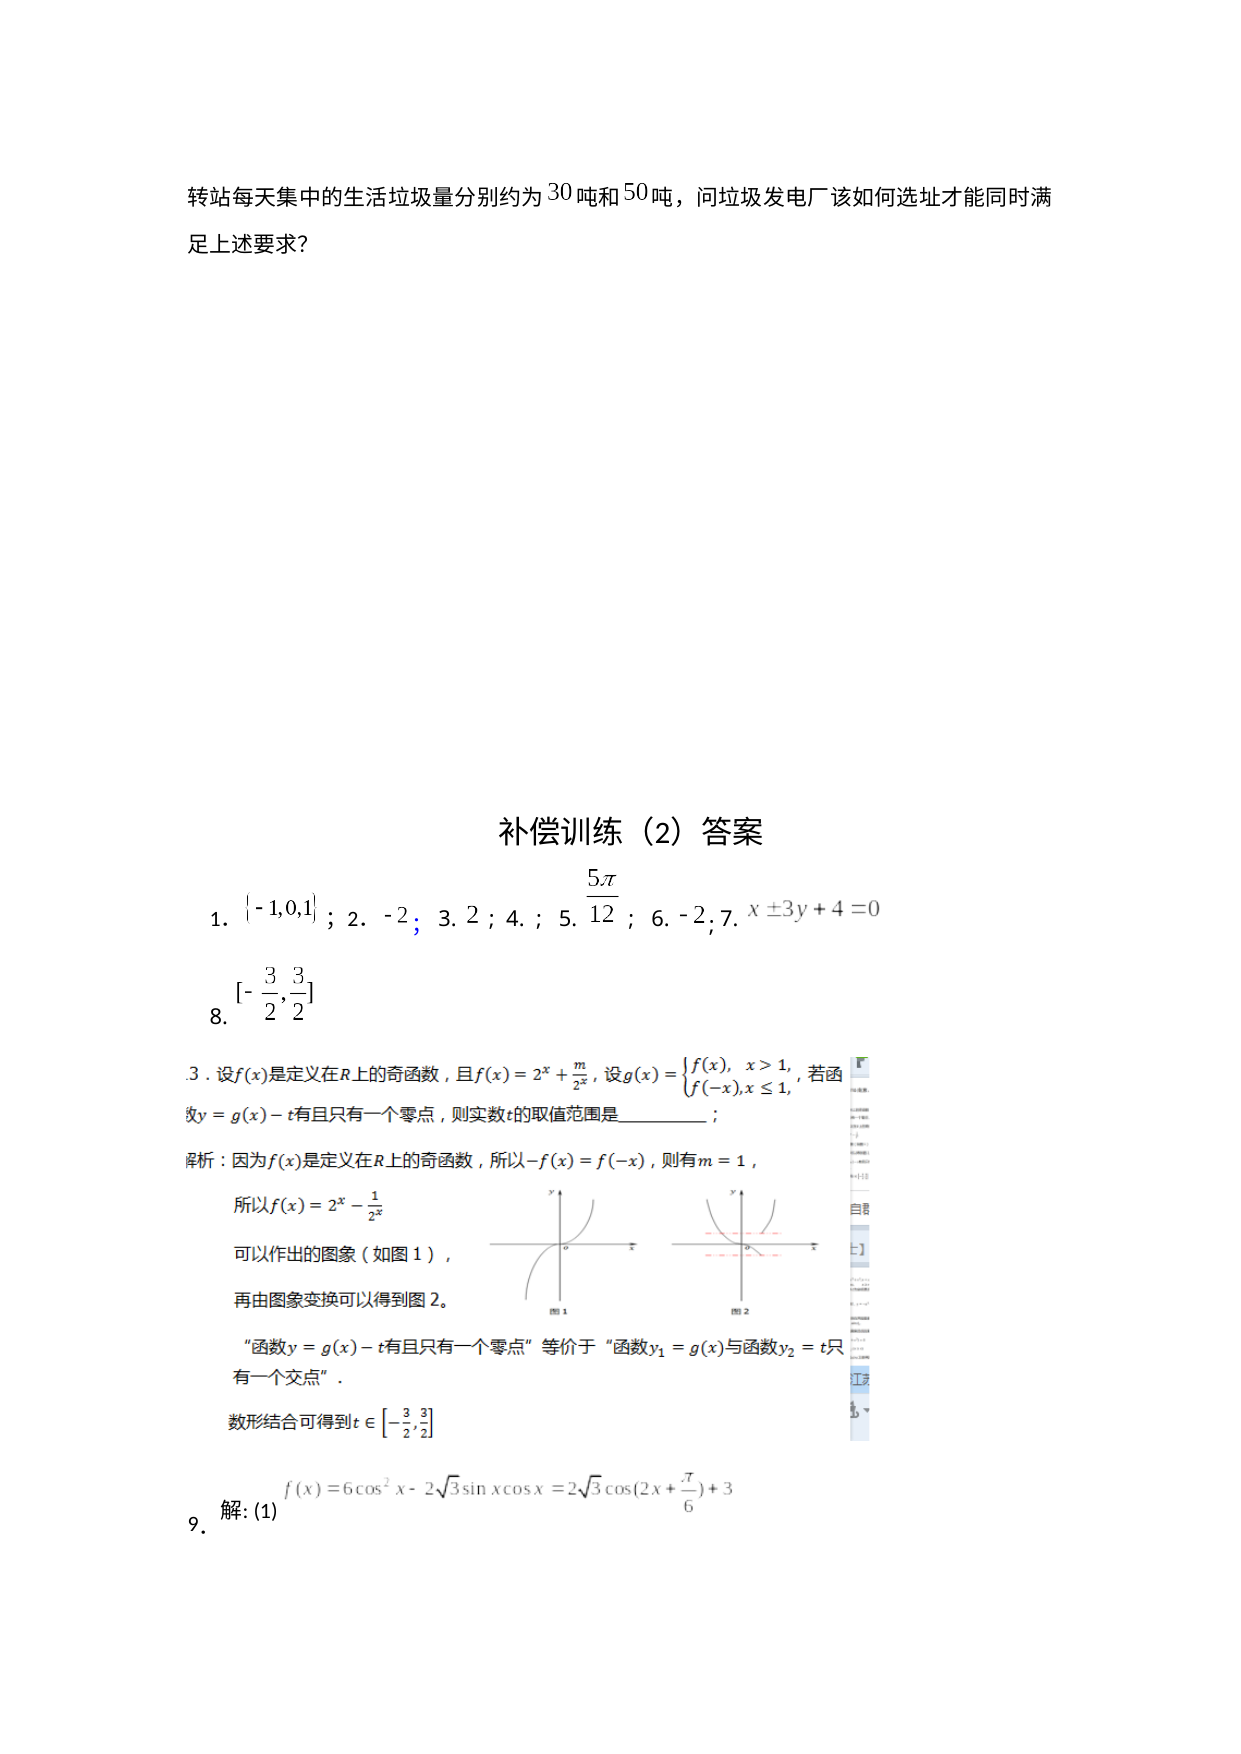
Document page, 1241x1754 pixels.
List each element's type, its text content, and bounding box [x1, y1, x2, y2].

picture [186, 1057, 870, 1441]
text 9．解: (1) [187, 1461, 1053, 1558]
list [187, 162, 1053, 259]
list 1．；2．； 3. ; 4. ; 5. ; 6. ; 7. [209, 862, 1053, 960]
list 补偿训练（2）答案 [209, 797, 1053, 862]
